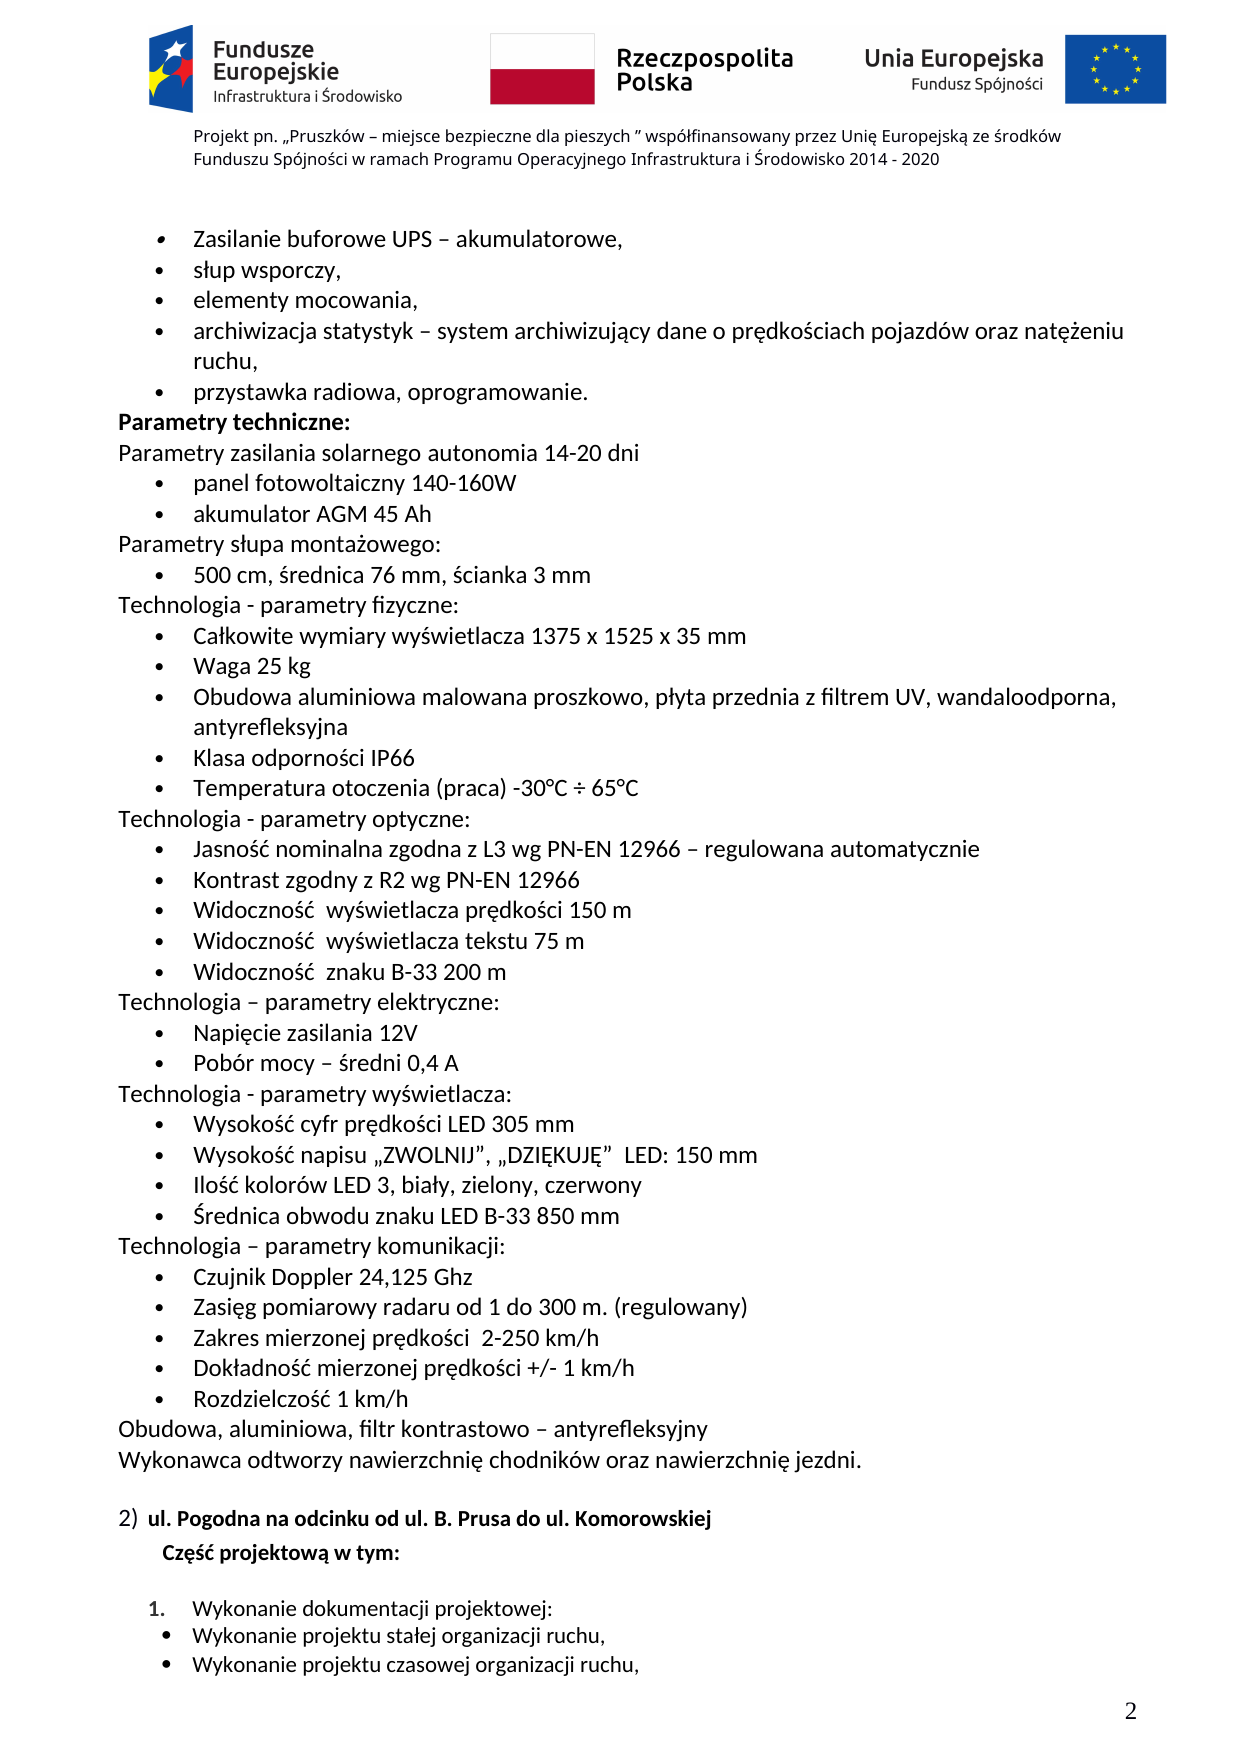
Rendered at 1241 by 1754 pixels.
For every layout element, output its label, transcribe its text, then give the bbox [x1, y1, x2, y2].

list 500 cm, średnica 76 mm, ścianka 3 mm [156, 559, 1137, 589]
list słup wsporczy, [156, 254, 1137, 284]
list akumulator AGM 45 Ah [156, 498, 1137, 528]
list Wykonanie projektu stałej organizacji ruchu, [162, 1622, 1137, 1650]
list Widoczność znaku B-33 200 m [156, 956, 1137, 986]
list Średnica obwodu znaku LED B-33 850 mm [156, 1200, 1137, 1230]
text Obudowa, aluminiowa, filtr kontrastowo – antyrefleksyjny [118, 1413, 1137, 1444]
list Napięcie zasilania 12V [156, 1017, 1137, 1047]
text Parametry słupa montażowego: [118, 528, 1137, 559]
list Pobór mocy – średni 0,4 A [156, 1047, 1137, 1078]
list Zasilanie buforowe UPS – akumulatorowe, [156, 223, 1137, 254]
list archiwizacja statystyk – system archiwizujący dane o prędkościach pojazdów oraz natężeniu ruchu, [156, 315, 1137, 376]
list Jasność nominalna zgodna z L3 wg PN-EN 12966 – regulowana automatycznie [156, 834, 1137, 864]
text Część projektową w tym: [162, 1538, 1137, 1566]
list Widoczność wyświetlacza tekstu 75 m [156, 925, 1137, 956]
list Całkowite wymiary wyświetlacza 1375 x 1525 x 35 mm [156, 620, 1137, 651]
text Technologia - parametry optyczne: [118, 803, 1137, 834]
list Widoczność wyświetlacza prędkości 150 m [156, 895, 1137, 925]
list Temperatura otoczenia (praca) -30°C ÷ 65°C [156, 773, 1137, 803]
list panel fotowoltaiczny 140-160W [156, 467, 1137, 498]
list ul. Pogodna na odcinku od ul. B. Prusa do ul. Komorowskiej [118, 1503, 1137, 1533]
list Ilość kolorów LED 3, biały, zielony, czerwony [156, 1169, 1137, 1200]
list Czujnik Doppler 24,125 Ghz [156, 1261, 1137, 1291]
picture [147, 25, 1167, 113]
list Zasięg pomiarowy radaru od 1 do 300 m. (regulowany) [156, 1291, 1137, 1322]
list Wykonanie dokumentacji projektowej: [148, 1594, 1137, 1622]
list Klasa odporności IP66 [156, 742, 1137, 773]
text Parametry zasilania solarnego autonomia 14-20 dni [118, 437, 1137, 467]
list Wykonanie projektu czasowej organizacji ruchu, [162, 1650, 1137, 1678]
text Wykonawca odtworzy nawierzchnię chodników oraz nawierzchnię jezdni. [118, 1444, 1137, 1474]
list Wysokość cyfr prędkości LED 305 mm [156, 1108, 1137, 1139]
list Obudowa aluminiowa malowana proszkowo, płyta przednia z filtrem UV, wandaloodporna, antyrefleksyjna [156, 681, 1137, 742]
text Technologia – parametry elektryczne: [118, 986, 1137, 1017]
list przystawka radiowa, oprogramowanie. [156, 376, 1137, 406]
text Technologia - parametry fizyczne: [118, 589, 1137, 620]
list Kontrast zgodny z R2 wg PN-EN 12966 [156, 864, 1137, 895]
list Rozdzielczość 1 km/h [156, 1383, 1137, 1413]
text Technologia - parametry wyświetlacza: [118, 1078, 1137, 1108]
list Waga 25 kg [156, 651, 1137, 681]
text Parametry techniczne: [118, 406, 1137, 437]
list Wysokość napisu „ZWOLNIJ”, „DZIĘKUJĘ” LED: 150 mm [156, 1139, 1137, 1169]
text Technologia – parametry komunikacji: [118, 1230, 1137, 1261]
list elementy mocowania, [156, 284, 1137, 315]
list Zakres mierzonej prędkości 2-250 km/h [156, 1322, 1137, 1352]
list Dokładność mierzonej prędkości +/- 1 km/h [156, 1352, 1137, 1383]
